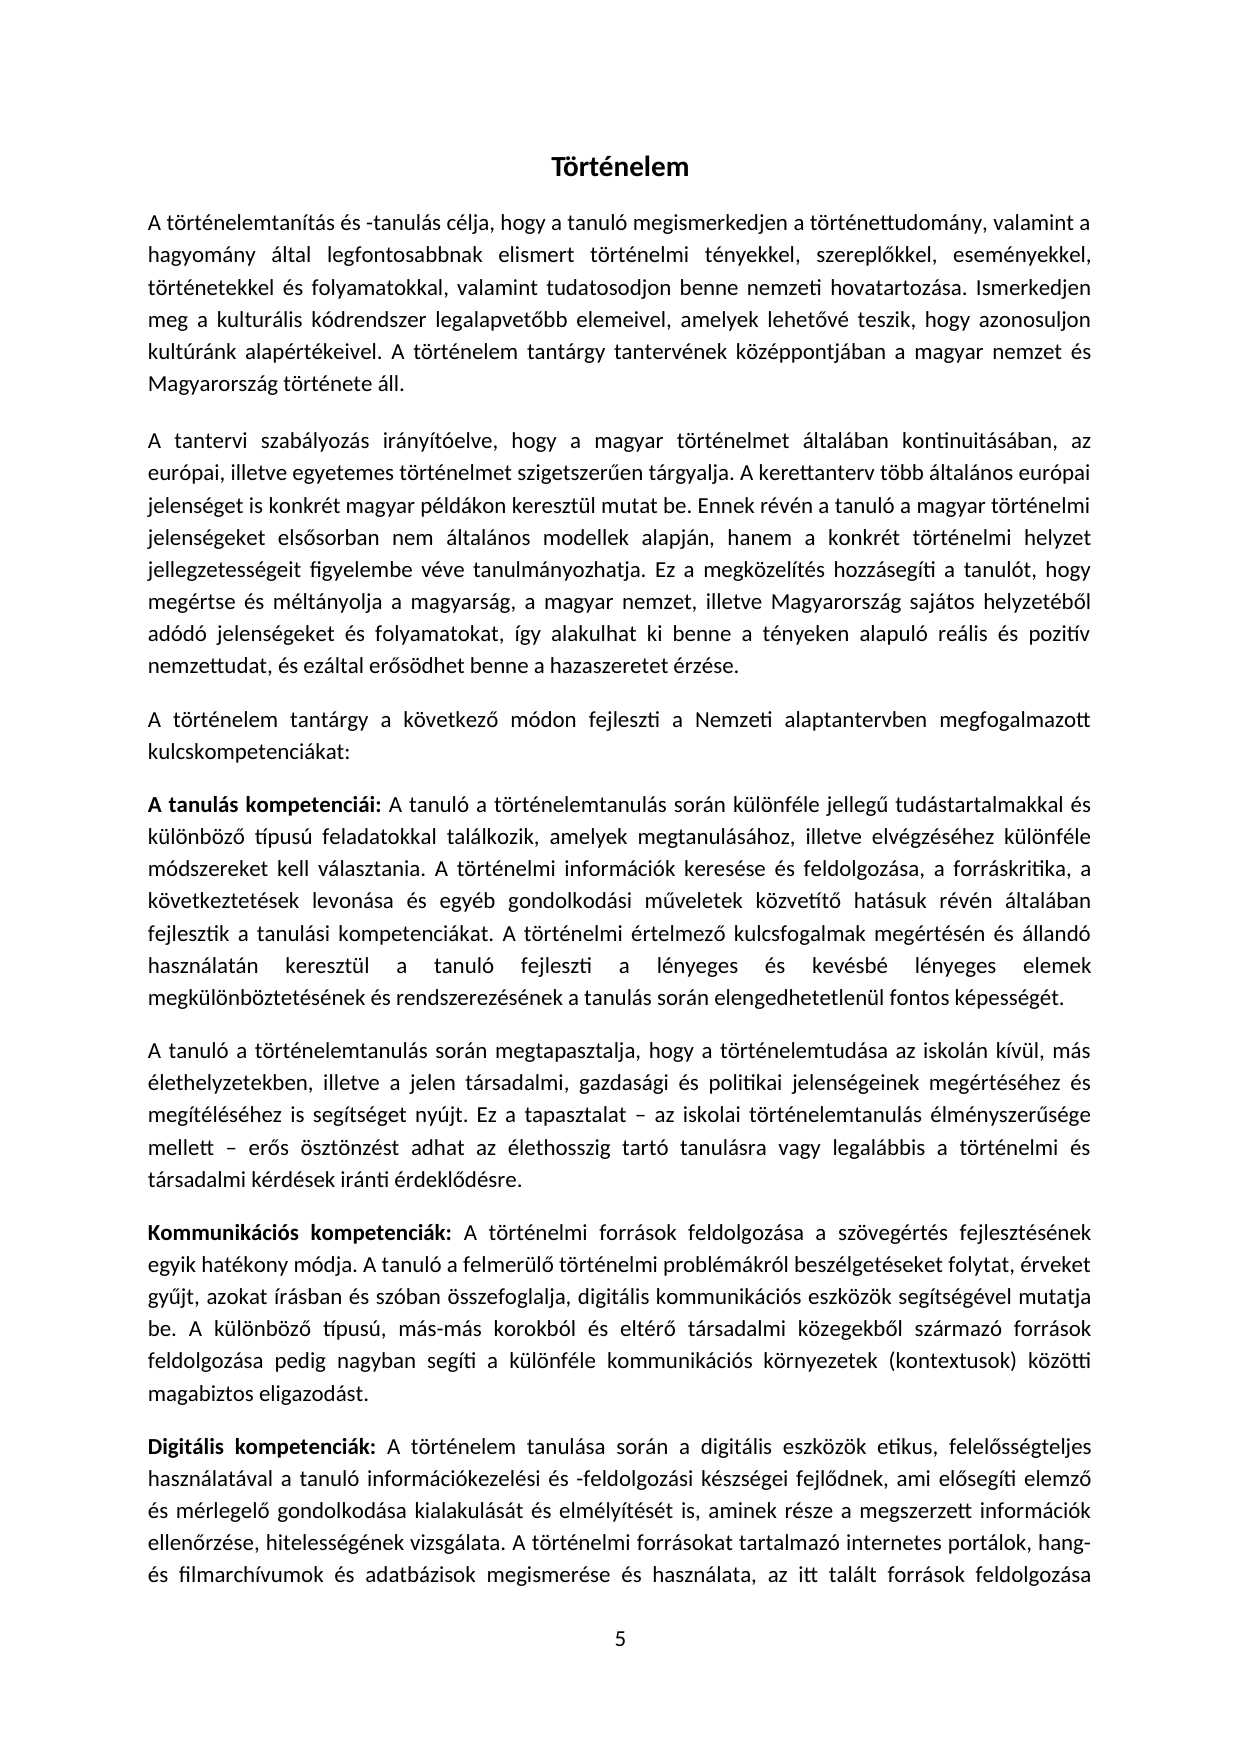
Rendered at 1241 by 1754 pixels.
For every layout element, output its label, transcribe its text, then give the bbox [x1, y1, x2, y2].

text A tanuló a történelemtanulás során megtapasztalja, hogy a történelemtudása az iskolán kívül, más élethelyzetekben, illetve a jelen társadalmi, gazdasági és politikai jelenségeinek megértéséhez és megítéléséhez is segítséget nyújt. Ez a tapasztalat – az iskolai történelemtanulás élményszerűsége mellett – erős ösztönzést adhat az élethosszig tartó tanulásra vagy legalábbis a történelmi és társadalmi kérdések iránti érdeklődésre. [148, 1036, 1093, 1193]
text A történelem tantárgy a következő módon fejleszti a Nemzeti alaptantervben megfogalmazott kulcskompetenciákat: [148, 705, 1093, 765]
text A tantervi szabályozás irányítóelve, hogy a magyar történelmet általában kontinuitásában, az európai, illetve egyetemes történelmet szigetszerűen tárgyalja. A kerettanterv több általános európai jelenséget is konkrét magyar példákon keresztül mutat be. Ennek révén a tanuló a magyar történelmi jelenségeket elsősorban nem általános modellek alapján, hanem a konkrét történelmi helyzet jellegzetességeit figyelembe véve tanulmányozhatja. Ez a megközelítés hozzásegíti a tanulót, hogy megértse és méltányolja a magyarság, a magyar nemzet, illetve Magyarország sajátos helyzetéből adódó jelenségeket és folyamatokat, így alakulhat ki benne a tényeken alapuló reális és pozitív nemzettudat, és ezáltal erősödhet benne a hazaszeretet érzése. [148, 426, 1093, 680]
text A történelemtanítás és -tanulás célja, hogy a tanuló megismerkedjen a történettudomány, valamint a hagyomány által legfontosabbnak elismert történelmi tényekkel, szereplőkkel, eseményekkel, történetekkel és folyamatokkal, valamint tudatosodjon benne nemzeti hovatartozása. Ismerkedjen meg a kulturális kódrendszer legalapvetőbb elemeivel, amelyek lehetővé teszik, hogy azonosuljon kultúránk alapértékeivel. A történelem tantárgy tantervének középpontjában a magyar nemzet és Magyarország története áll. [148, 208, 1093, 397]
text Történelem [148, 148, 1093, 183]
text Kommunikációs kompetenciák: A történelmi források feldolgozása a szövegértés fejlesztésének egyik hatékony módja. A tanuló a felmerülő történelmi problémákról beszélgetéseket folytat, érveket gyűjt, azokat írásban és szóban összefoglalja, digitális kommunikációs eszközök segítségével mutatja be. A különböző típusú, más-más korokból és eltérő társadalmi közegekből származó források feldolgozása pedig nagyban segíti a különféle kommunikációs környezetek (kontextusok) közötti magabiztos eligazodást. [148, 1218, 1093, 1407]
text A tanulás kompetenciái: A tanuló a történelemtanulás során különféle jellegű tudástartalmakkal és különböző típusú feladatokkal találkozik, amelyek megtanulásához, illetve elvégzéséhez különféle módszereket kell választania. A történelmi információk keresése és feldolgozása, a forráskritika, a következtetések levonása és egyéb gondolkodási műveletek közvetítő hatásuk révén általában fejlesztik a tanulási kompetenciákat. A történelmi értelmező kulcsfogalmak megértésén és állandó használatán keresztül a tanuló fejleszti a lényeges és kevésbé lényeges elemek megkülönböztetésének és rendszerezésének a tanulás során elengedhetetlenül fontos képességét. [148, 790, 1093, 1011]
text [148, 1432, 1093, 1588]
